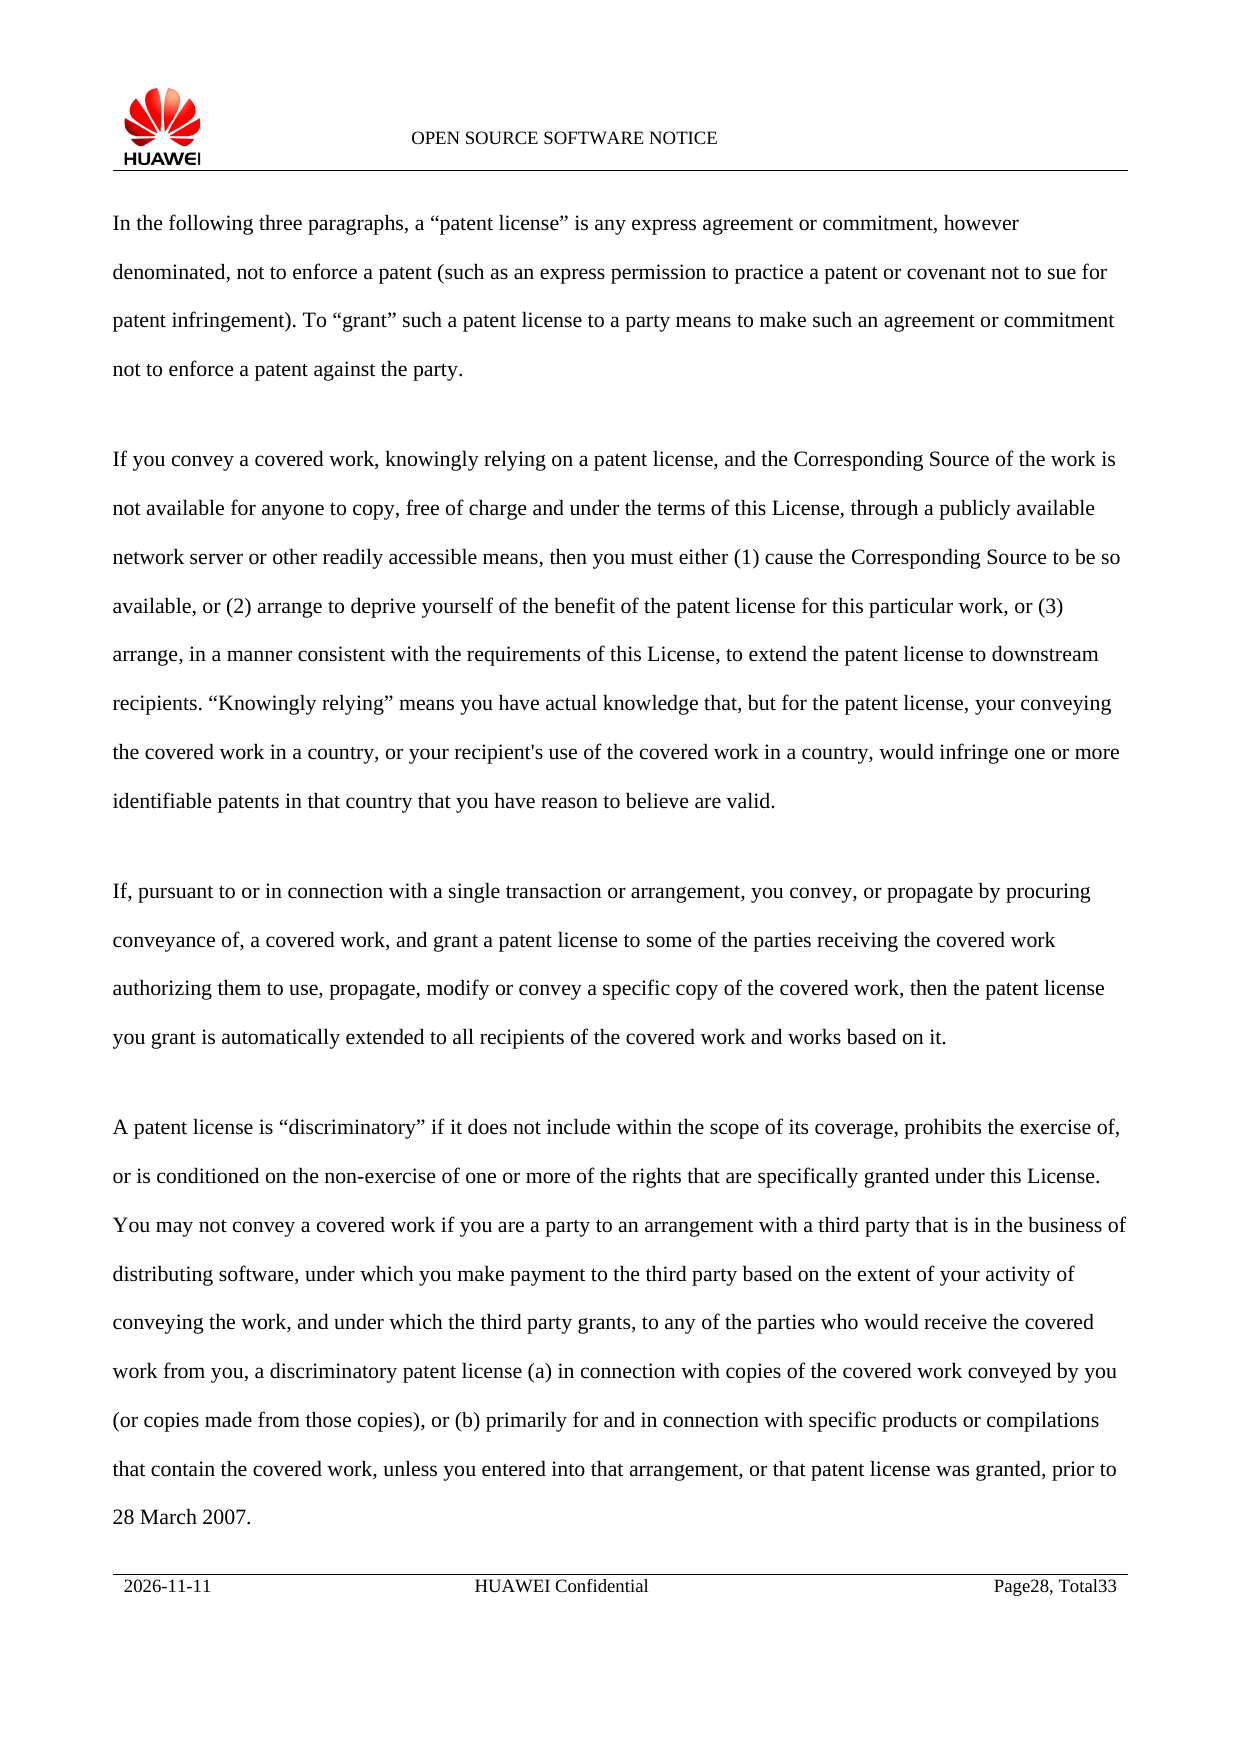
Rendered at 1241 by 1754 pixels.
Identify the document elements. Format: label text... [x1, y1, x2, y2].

text If, pursuant to or in connection with a single transaction or arrangement, you convey, or propagate by procuring conveyance of, a covered work, and grant a patent license to some of the parties receiving the covered work authorizing them to use, propagate, modify or convey a specific copy of the covered work, then the patent license you grant is automatically extended to all recipients of the covered work and works based on it. [112, 874, 1128, 1053]
text A patent license is “discriminatory” if it does not include within the scope of its coverage, prohibits the exercise of, or is conditioned on the non-exercise of one or more of the rights that are specifically granted under this License. You may not convey a covered work if you are a party to an arrangement with a third party that is in the business of distributing software, under which you make payment to the third party based on the extent of your activity of conveying the work, and under which the third party grants, to any of the parties who would receive the covered work from you, a discriminatory patent license (a) in connection with copies of the covered work conveyed by you (or copies made from those copies), or (b) primarily for and in connection with specific products or compilations that contain the covered work, unless you entered into that arrangement, or that patent license was granted, prior to 28 March 2007. [112, 1111, 1128, 1533]
text If you convey a covered work, knowingly relying on a patent license, and the Corresponding Source of the work is not available for anyone to copy, free of charge and under the terms of this License, through a publicly available network server or other readily accessible means, then you must either (1) cause the Corresponding Source to be so available, or (2) arrange to deprive yourself of the benefit of the patent license for this particular work, or (3) arrange, in a manner consistent with the requirements of this License, to extend the patent license to downstream recipients. “Knowingly relying” means you have actual knowledge that, but for the patent license, your conveying the covered work in a country, or your recipient's use of the covered work in a country, would infringe one or more identifiable patents in that country that you have reason to believe are valid. [112, 443, 1128, 817]
picture [124, 88, 201, 165]
text In the following three paragraphs, a “patent license” is any express agreement or commitment, however denominated, not to enforce a patent (such as an express permission to practice a patent or covenant not to sue for patent infringement). To “grant” such a patent license to a party means to make such an agreement or commitment not to enforce a patent against the party. [112, 206, 1128, 385]
